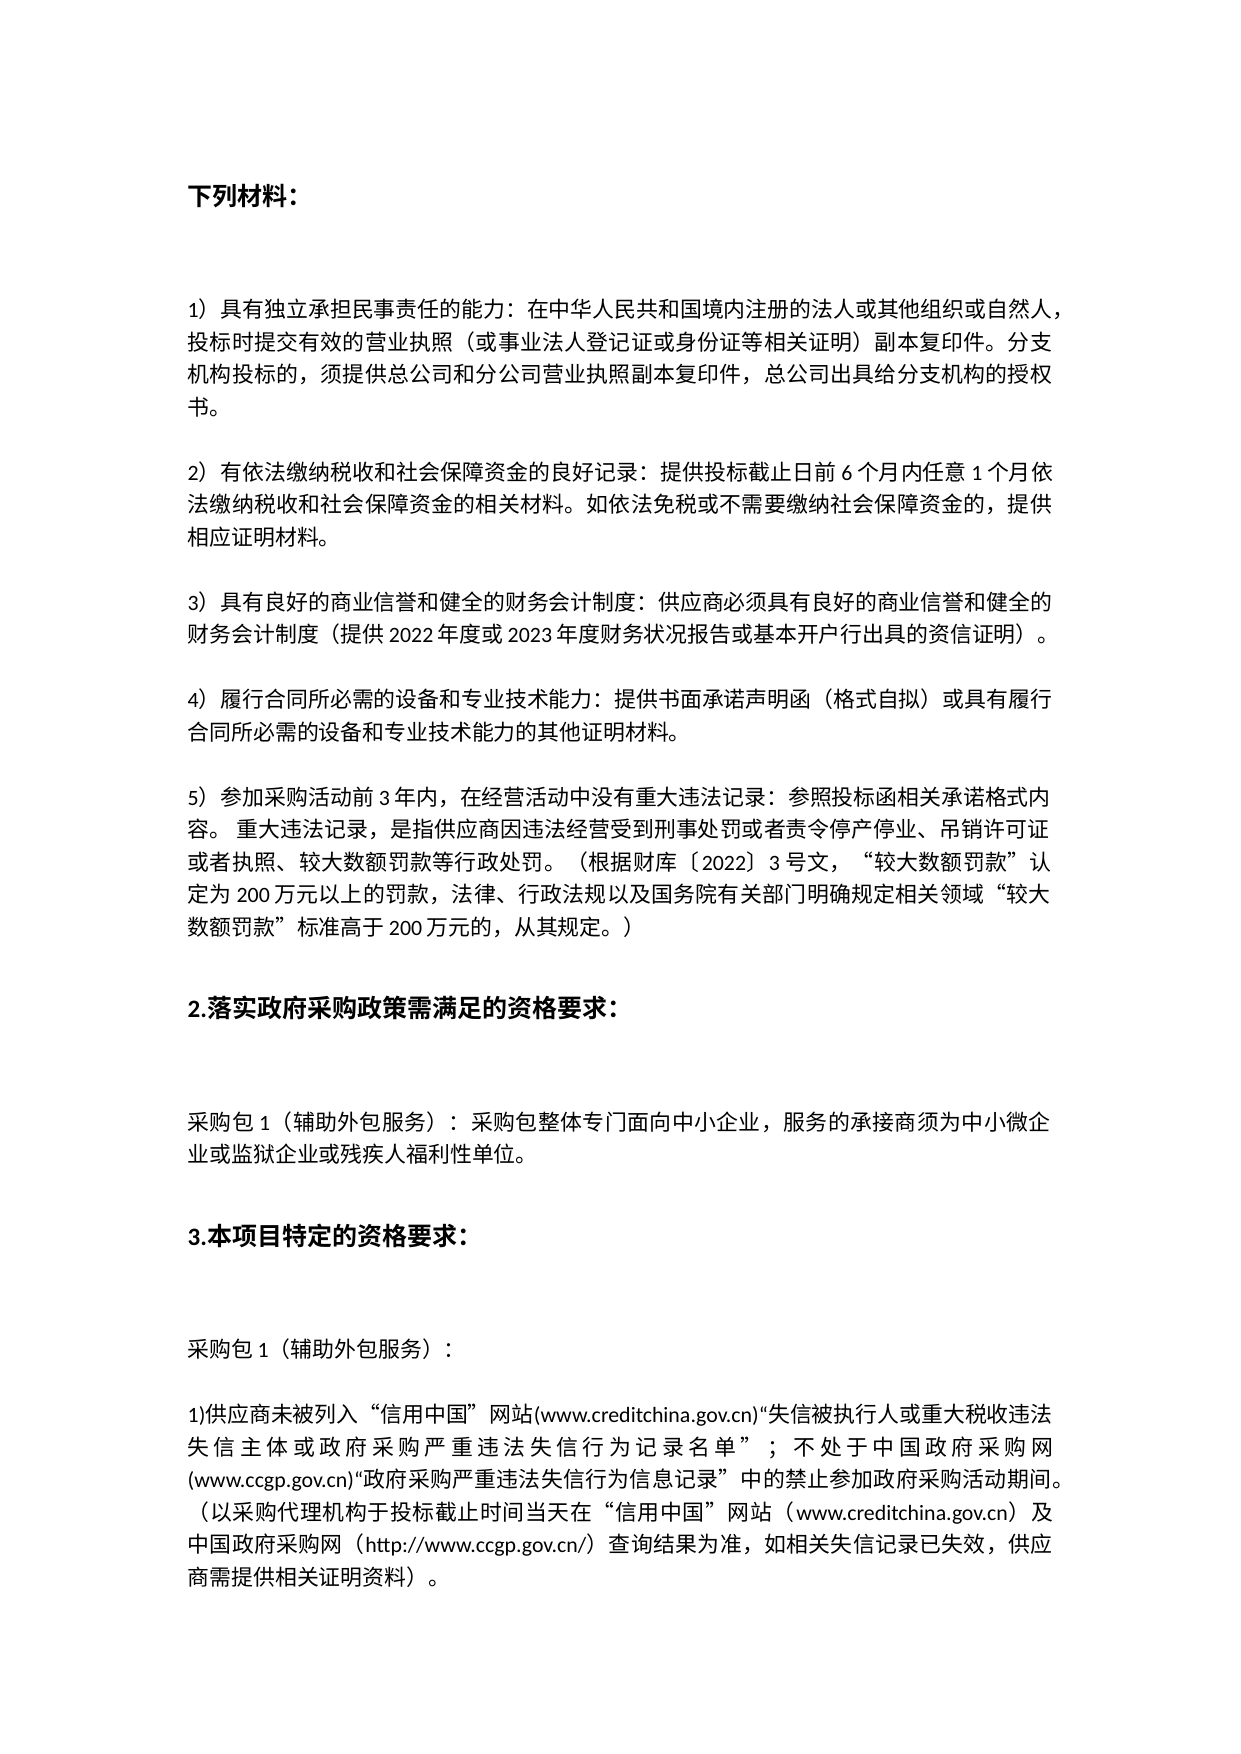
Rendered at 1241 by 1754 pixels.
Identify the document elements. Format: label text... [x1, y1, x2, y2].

text 5）参加采购活动前3年内，在经营活动中没有重大违法记录：参照投标函相关承诺格式内容。 重大违法记录，是指供应商因违法经营受到刑事处罚或者责令停产停业、吊销许可证或者执照、较大数额罚款等行政处罚。（根据财库〔2022〕3号文，“较大数额罚款”认定为200万元以上的罚款，法律、行政法规以及国务院有关部门明确规定相关领域“较大数额罚款”标准高于200万元的，从其规定。） [187, 779, 1053, 942]
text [187, 162, 1053, 227]
text 3.本项目特定的资格要求： [187, 1202, 1053, 1267]
text 2）有依法缴纳税收和社会保障资金的良好记录：提供投标截止日前6个月内任意1个月依法缴纳税收和社会保障资金的相关材料。如依法免税或不需要缴纳社会保障资金的，提供相应证明材料。 [187, 454, 1053, 552]
text 2.落实政府采购政策需满足的资格要求： [187, 974, 1053, 1039]
text 采购包1（辅助外包服务）：采购包整体专门面向中小企业，服务的承接商须为中小微企业或监狱企业或残疾人福利性单位。 [187, 1104, 1053, 1169]
text 3）具有良好的商业信誉和健全的财务会计制度：供应商必须具有良好的商业信誉和健全的财务会计制度（提供2022年度或2023年度财务状况报告或基本开户行出具的资信证明）。 [187, 584, 1053, 649]
text 1）具有独立承担民事责任的能力：在中华人民共和国境内注册的法人或其他组织或自然人，投标时提交有效的营业执照（或事业法人登记证或身份证等相关证明）副本复印件。分支机构投标的，须提供总公司和分公司营业执照副本复印件，总公司出具给分支机构的授权书。 [187, 292, 1053, 422]
text 采购包1（辅助外包服务）： [187, 1332, 1053, 1364]
text 1)供应商未被列入“信用中国”网站(www.creditchina.gov.cn)“失信被执行人或重大税收违法失信主体或政府采购严重违法失信行为记录名单”；不处于中国政府采购网(www.ccgp.gov.cn)“政府采购严重违法失信行为信息记录”中的禁止参加政府采购活动期间。（以采购代理机构于投标截止时间当天在“信用中国”网站（www.creditchina.gov.cn）及中国政府采购网（http://www.ccgp.gov.cn/）查询结果为准，如相关失信记录已失效，供应商需提供相关证明资料）。 [187, 1397, 1053, 1592]
text 4）履行合同所必需的设备和专业技术能力：提供书面承诺声明函（格式自拟）或具有履行合同所必需的设备和专业技术能力的其他证明材料。 [187, 682, 1053, 747]
